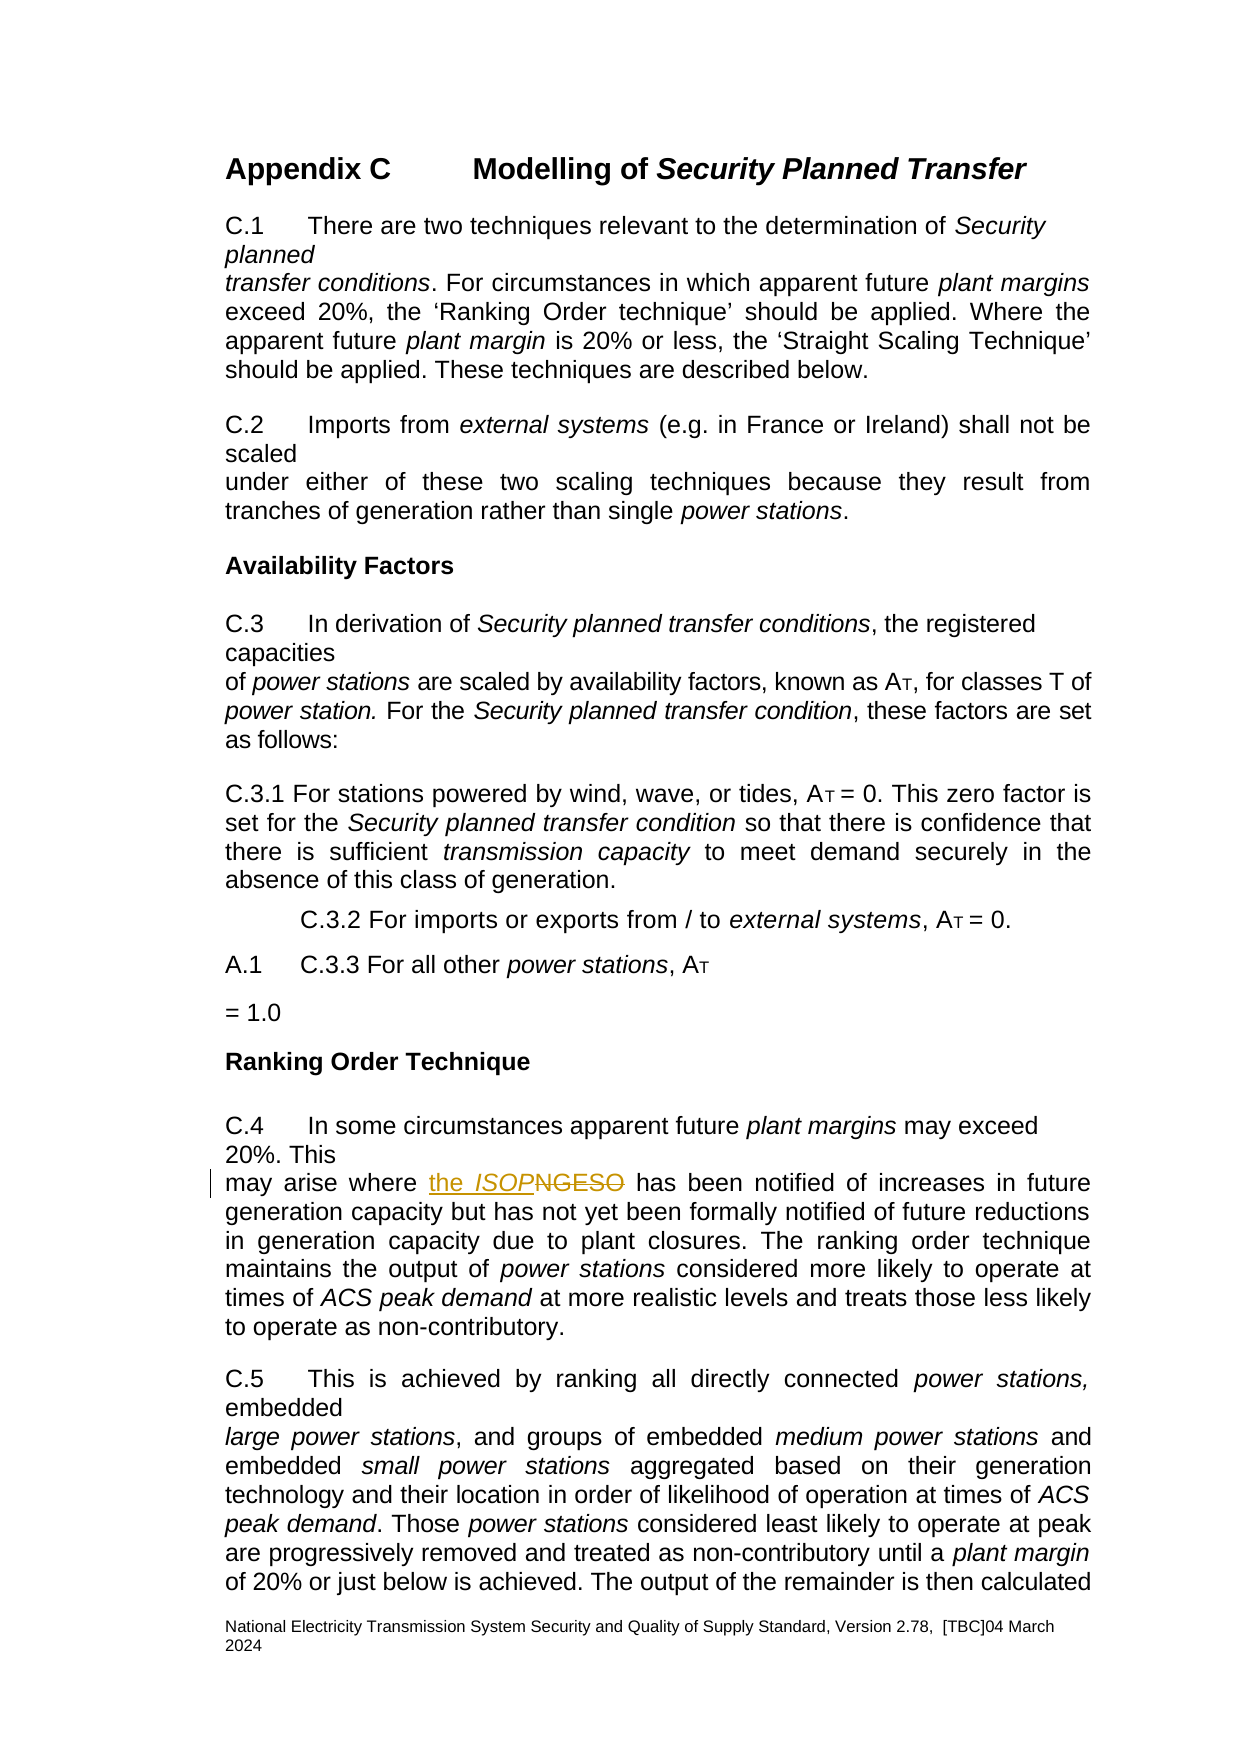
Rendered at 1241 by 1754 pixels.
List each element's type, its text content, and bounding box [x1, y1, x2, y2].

text of power stations are scaled by availability factors, known as AT, for classes T of power station. For the Security planned transfer condition, these factors are set as follows: [225, 667, 1092, 755]
text under either of these two scaling techniques because they result from tranches of generation rather than single power stations. [225, 468, 1092, 525]
text Appendix C Modelling of Security Planned Transfer [225, 152, 1092, 187]
text C.4 In some circumstances apparent future plant margins may exceed 20%. This [225, 1111, 1092, 1169]
text C.2 Imports from external systems (e.g. in France or Ireland) shall not be scaled [225, 410, 1092, 468]
text C.3 In derivation of Security planned transfer conditions, the registered capacities [225, 609, 1092, 667]
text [225, 1423, 1092, 1596]
text may arise where has been notified of increases in future generation capacity but has not yet been formally notified of future reductions in generation capacity due to plant closures. The ranking order technique maintains the output of power stations considered more likely to operate at times of ACS peak demand at more realistic levels and treats those less likely to operate as non-contributory. [225, 1169, 1092, 1341]
text Availability Factors [225, 551, 1092, 580]
text C.1 There are two techniques relevant to the determination of Security planned [225, 211, 1092, 269]
text C.3.2 For imports or exports from / to external systems, AT = 0. [300, 906, 1092, 935]
text C.3.1 For stations powered by wind, wave, or tides, AT = 0. This zero factor is set for the Security planned transfer condition so that there is confidence that there is sufficient transmission capacity to meet demand securely in the absence of this class of generation. [225, 779, 1092, 895]
text transfer conditions. For circumstances in which apparent future plant margins exceed 20%, the ‘Ranking Order technique’ should be applied. Where the apparent future plant margin is 20% or less, the ‘Straight Scaling Technique’ should be applied. These techniques are described below. [225, 269, 1092, 384]
text C.5 This is achieved by ranking all directly connected power stations, embedded [225, 1365, 1092, 1423]
text A.1 C.3.3 For all other power stations, AT = 1.0 Ranking Order Technique [225, 935, 717, 1080]
